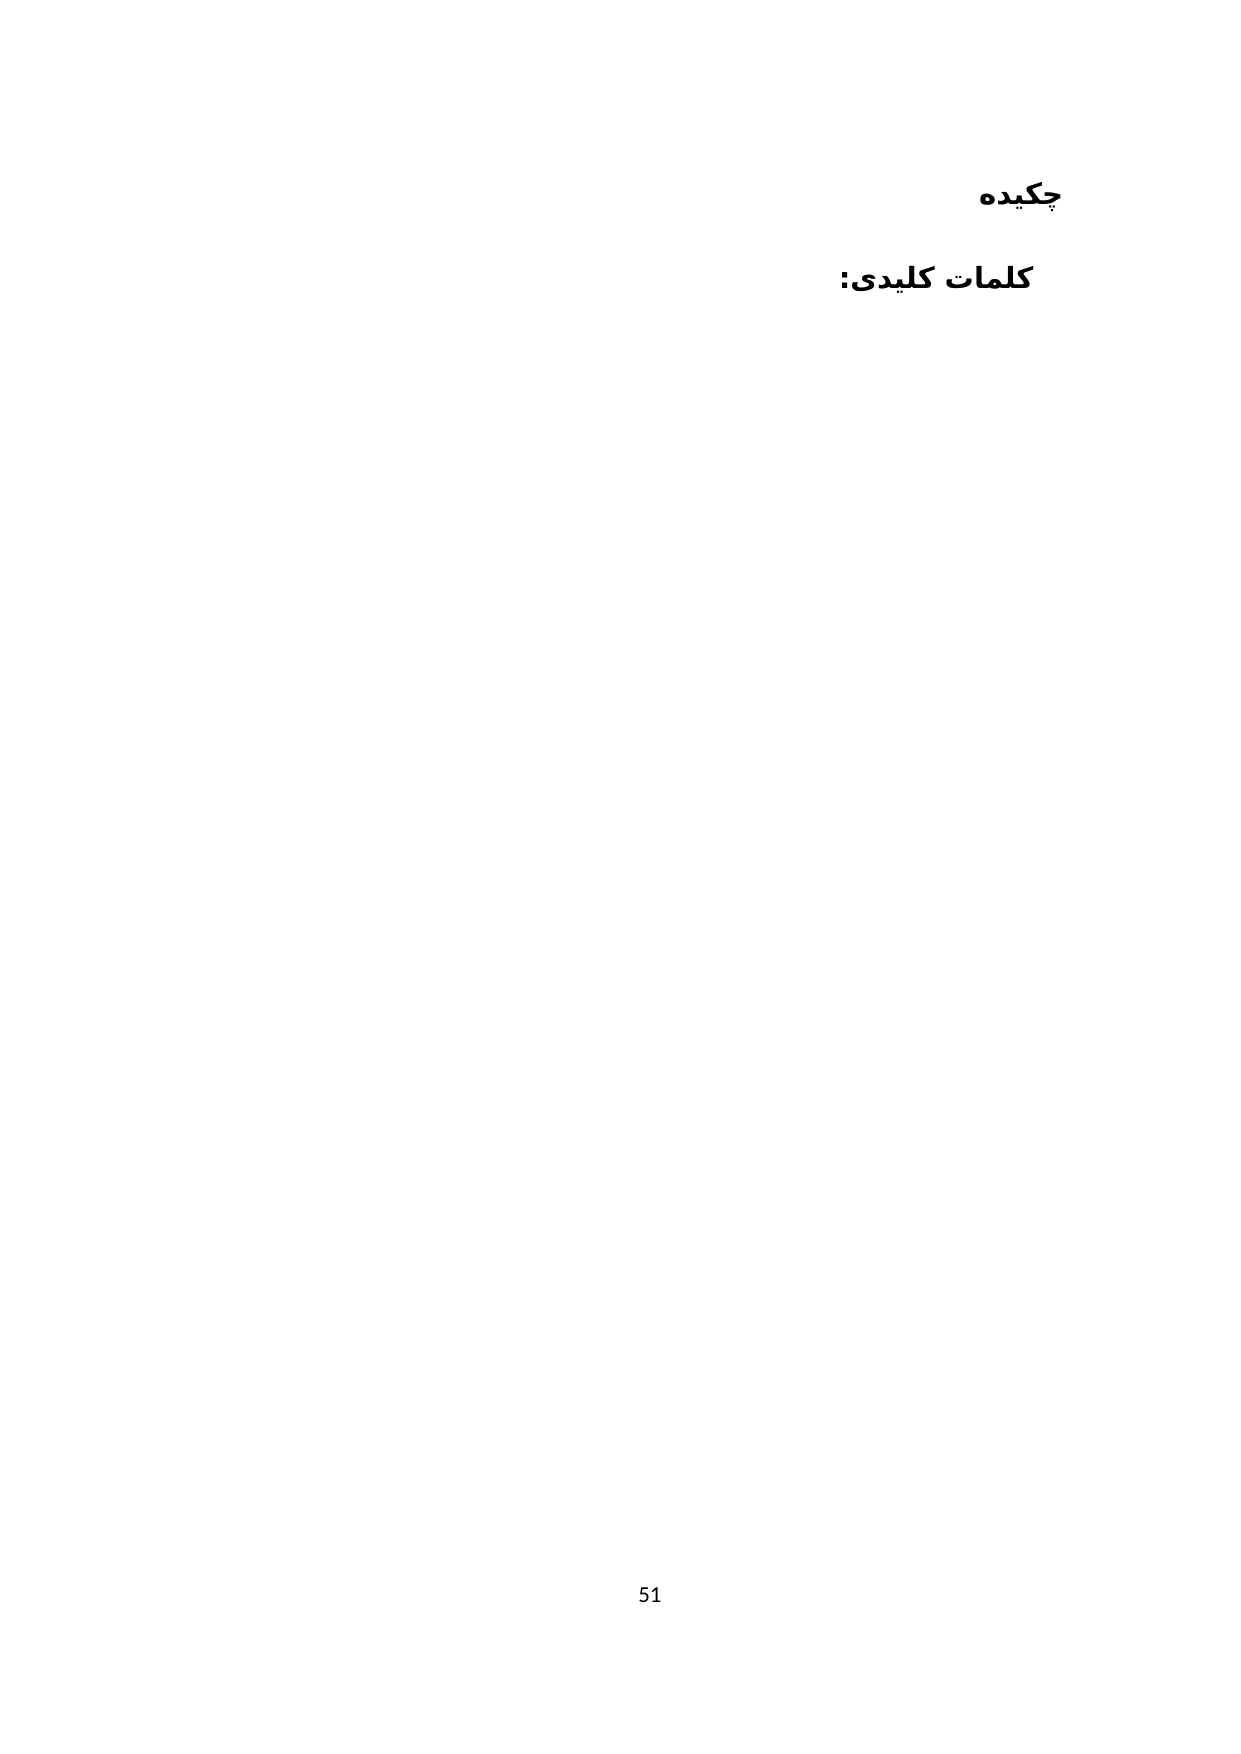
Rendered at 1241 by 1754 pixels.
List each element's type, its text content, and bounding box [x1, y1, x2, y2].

text کلمات کلیدی: [266, 261, 1033, 295]
text چکیده [266, 177, 1063, 211]
